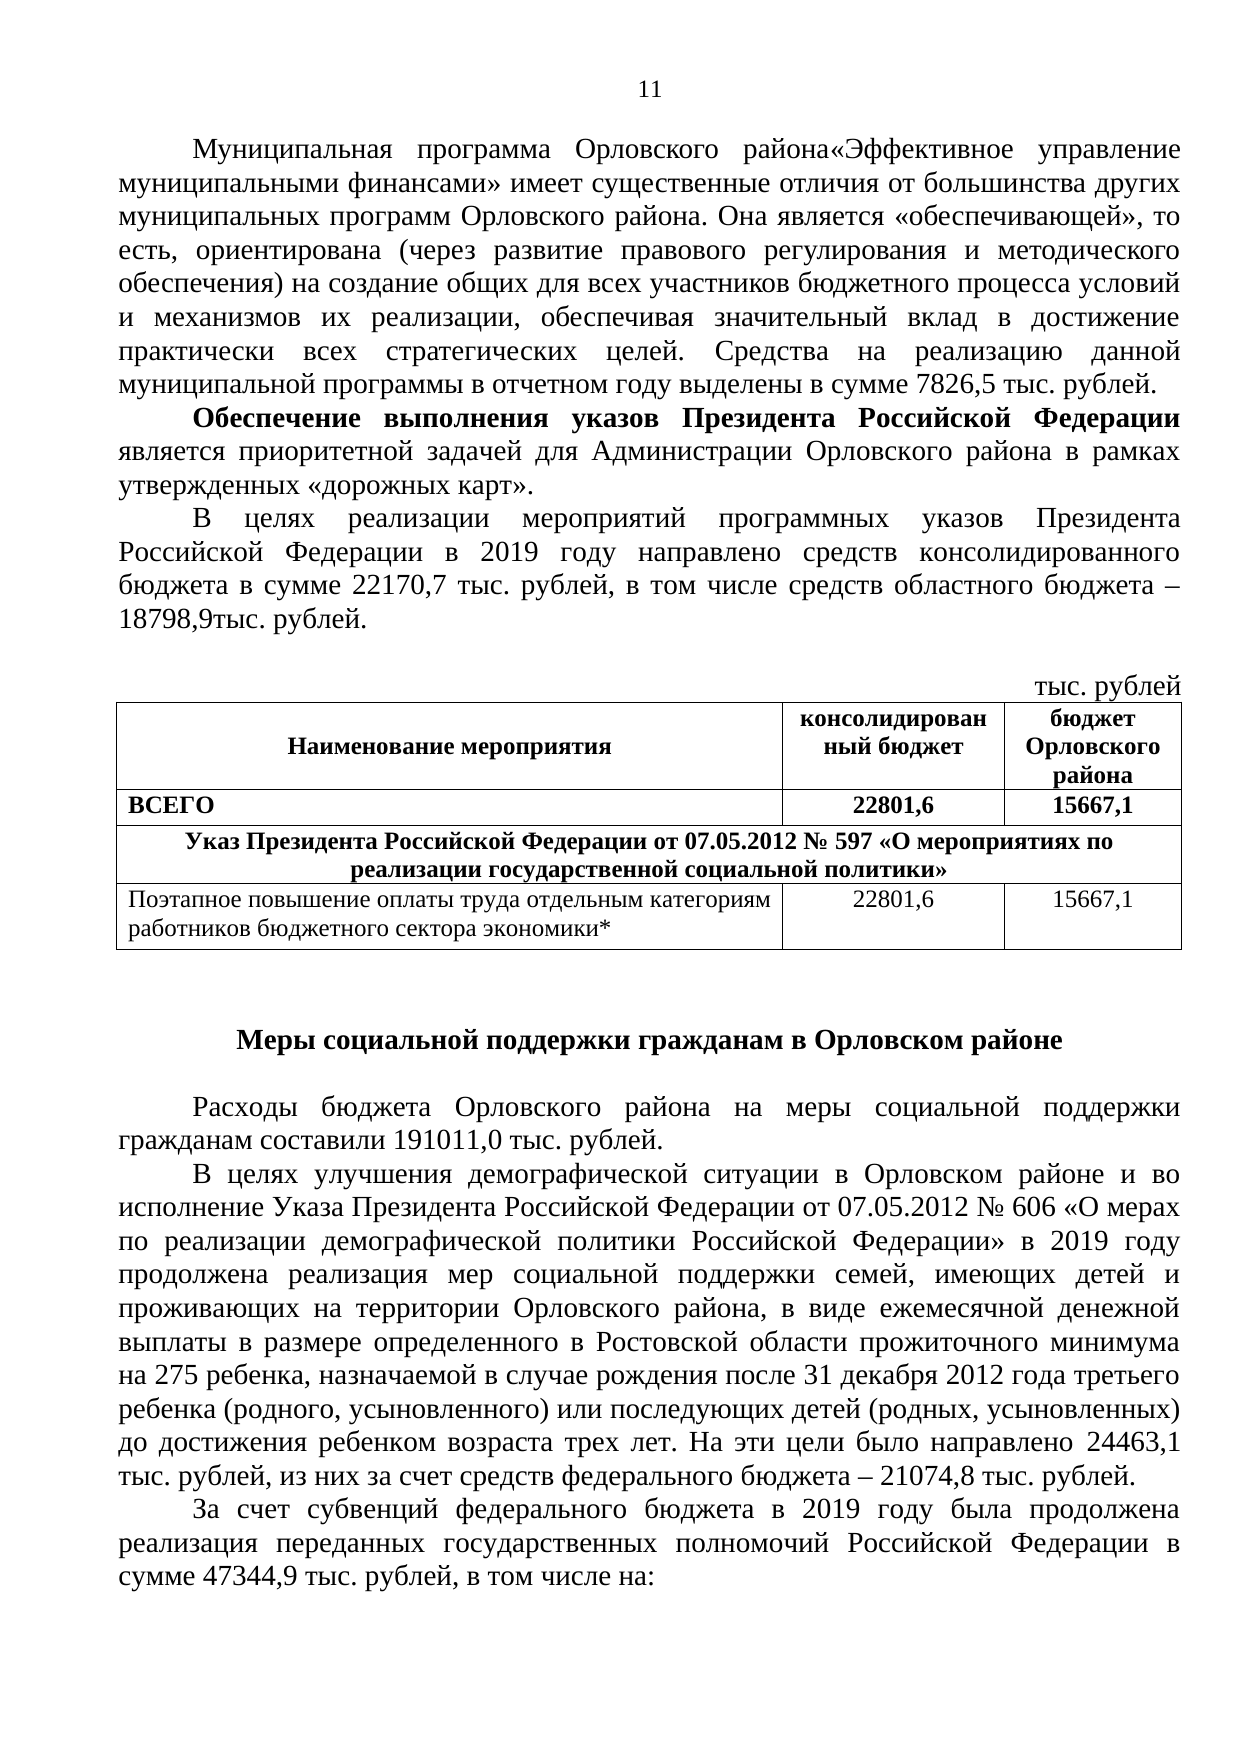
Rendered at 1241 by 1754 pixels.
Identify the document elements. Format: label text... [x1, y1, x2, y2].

table_cell 22801,6 [783, 884, 1004, 949]
table_header консолидированный бюджет [783, 703, 1004, 789]
text Обеспечение выполнения указов Президента Российской Федерации является приоритетной задачей для Администрации Орловского района в рамках утвержденных «дорожных карт». [118, 400, 1181, 500]
text Муниципальная программа Орловского района«Эффективное управление муниципальными финансами» имеет существенные отличия от большинства других муниципальных программ Орловского района. Она является «обеспечивающей», то есть, ориентирована (через развитие правового регулирования и методического обеспечения) на создание общих для всех участников бюджетного процесса условий и механизмов их реализации, обеспечивая значительный вклад в достижение практически всех стратегических целей. Средства на реализацию данной муниципальной программы в отчетном году выделены в сумме 7826,5 тыс. рублей. [118, 131, 1181, 400]
text Меры социальной поддержки гражданам в Орловском районе [118, 1022, 1181, 1055]
table_cell 22801,6 [783, 790, 1004, 825]
table_cell ВСЕГО [117, 790, 782, 825]
text В целях реализации мероприятий программных указов Президента Российской Федерации в 2019 году направлено средств консолидированного бюджета в сумме 22170,7 тыс. рублей, в том числе средств областного бюджета – 18798,9тыс. рублей. [118, 500, 1181, 634]
text В целях улучшения демографической ситуации в Орловском районе и во исполнение Указа Президента Российской Федерации от 07.05.2012 № 606 «О мерах по реализации демографической политики Российской Федерации» в 2019 году продолжена реализация мер социальной поддержки семей, имеющих детей и проживающих на территории Орловского района, в виде ежемесячной денежной выплаты в размере определенного в Ростовской области прожиточного минимума на 275 ребенка, назначаемой в случае рождения после 31 декабря 2012 года третьего ребенка (родного, усыновленного) или последующих детей (родных, усыновленных) до достижения ребенком возраста трех лет. На эти цели было направлено 24463,1 тыс. рублей, из них за счет средств федерального бюджета – 21074,8 тыс. рублей. [118, 1156, 1181, 1491]
table_cell Указ Президента Российской Федерации от 07.05.2012 № 597 «О мероприятиях по реализации государственной социальной политики» [117, 826, 1181, 883]
table_header бюджет Орловского района [1005, 703, 1181, 789]
text Расходы бюджета Орловского района на меры социальной поддержки гражданам составили 191011,0 тыс. рублей. [118, 1089, 1181, 1156]
text тыс. рублей [118, 668, 1181, 702]
table_cell 15667,1 [1005, 790, 1181, 825]
text За счет субвенций федерального бюджета в 2019 году была продолжена реализация переданных государственных полномочий Российской Федерации в сумме 47344,9 тыс. рублей, в том числе на: [118, 1491, 1181, 1592]
table_header Наименование мероприятия [117, 703, 782, 789]
table_cell Поэтапное повышение оплаты труда отдельным категориям работников бюджетного сектора экономики* [117, 884, 782, 949]
table_cell 15667,1 [1005, 884, 1181, 949]
